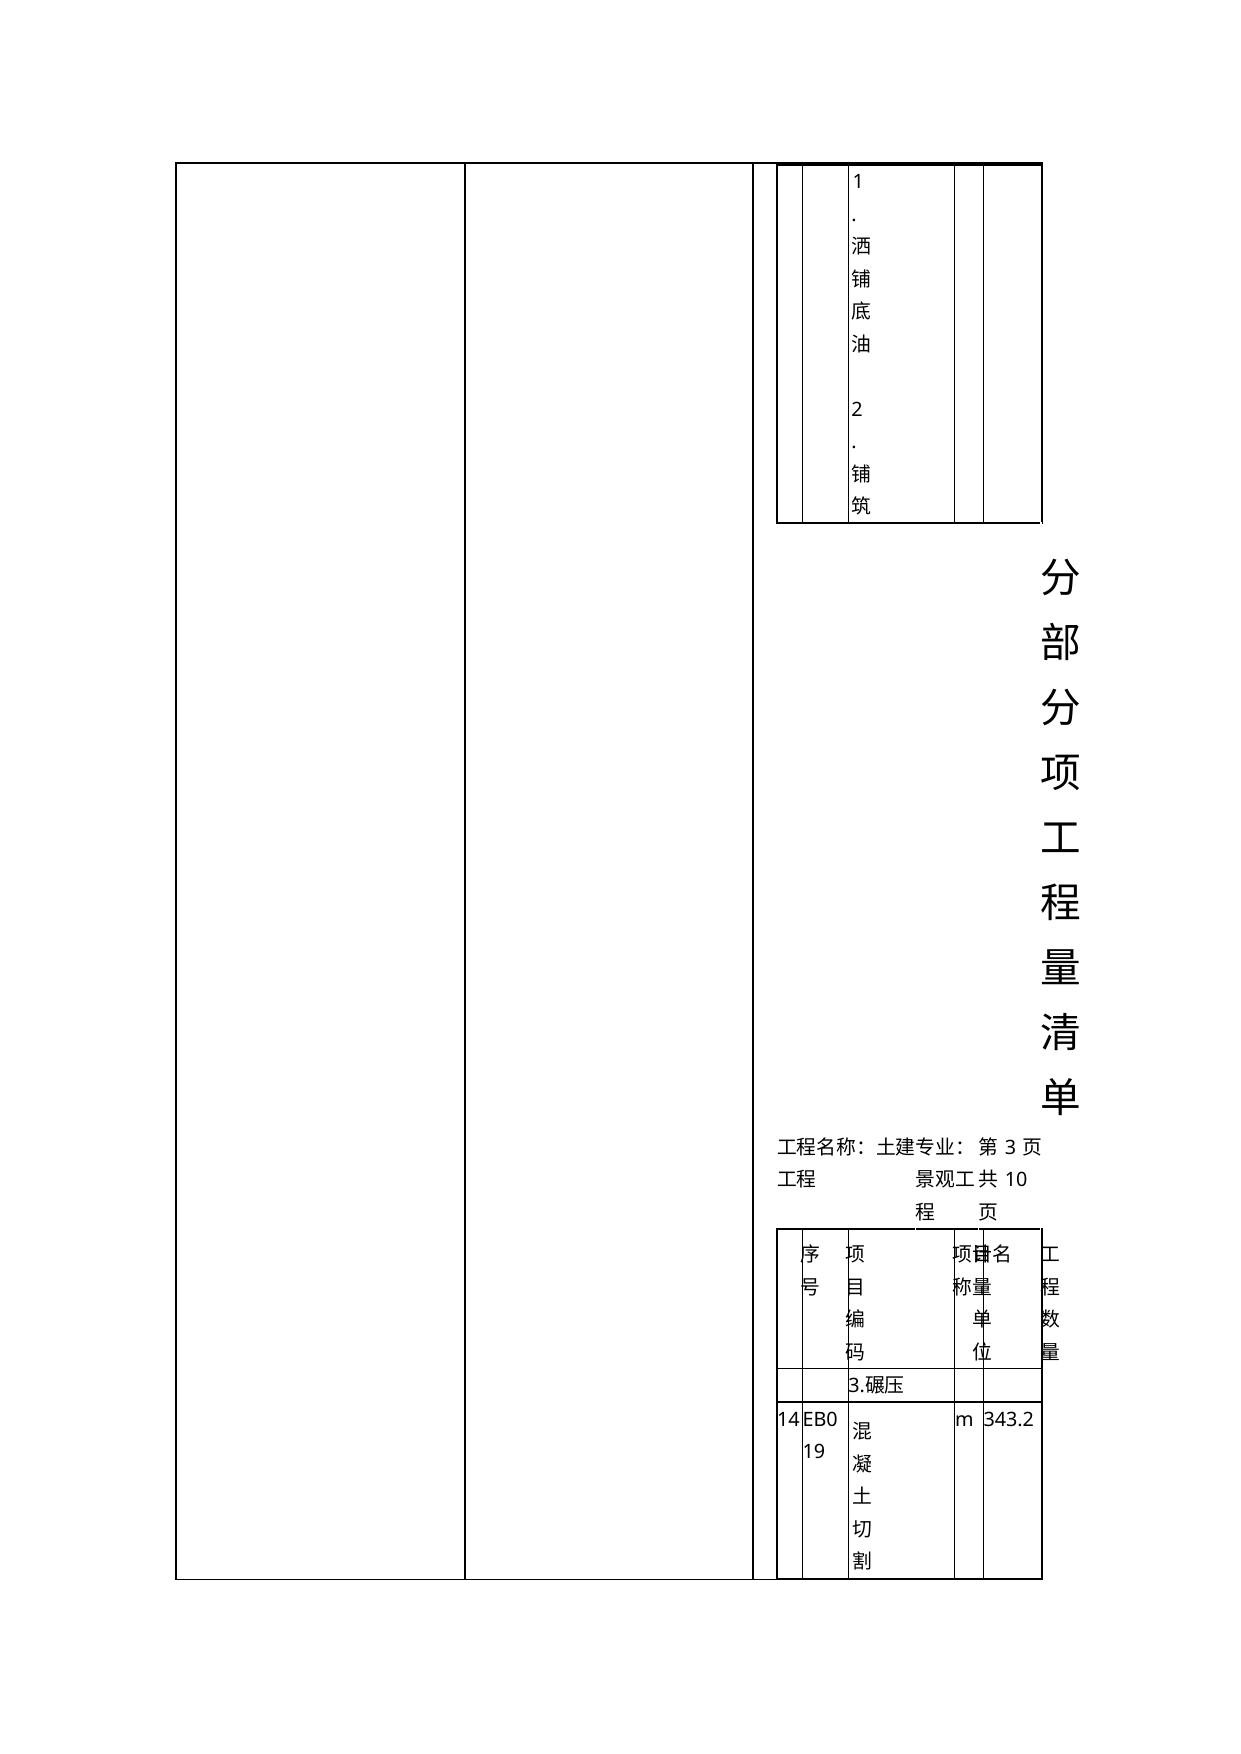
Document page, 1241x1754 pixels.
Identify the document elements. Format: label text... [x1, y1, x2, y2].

table_cell [177, 164, 464, 1578]
table_cell 1 [466, 164, 752, 1578]
